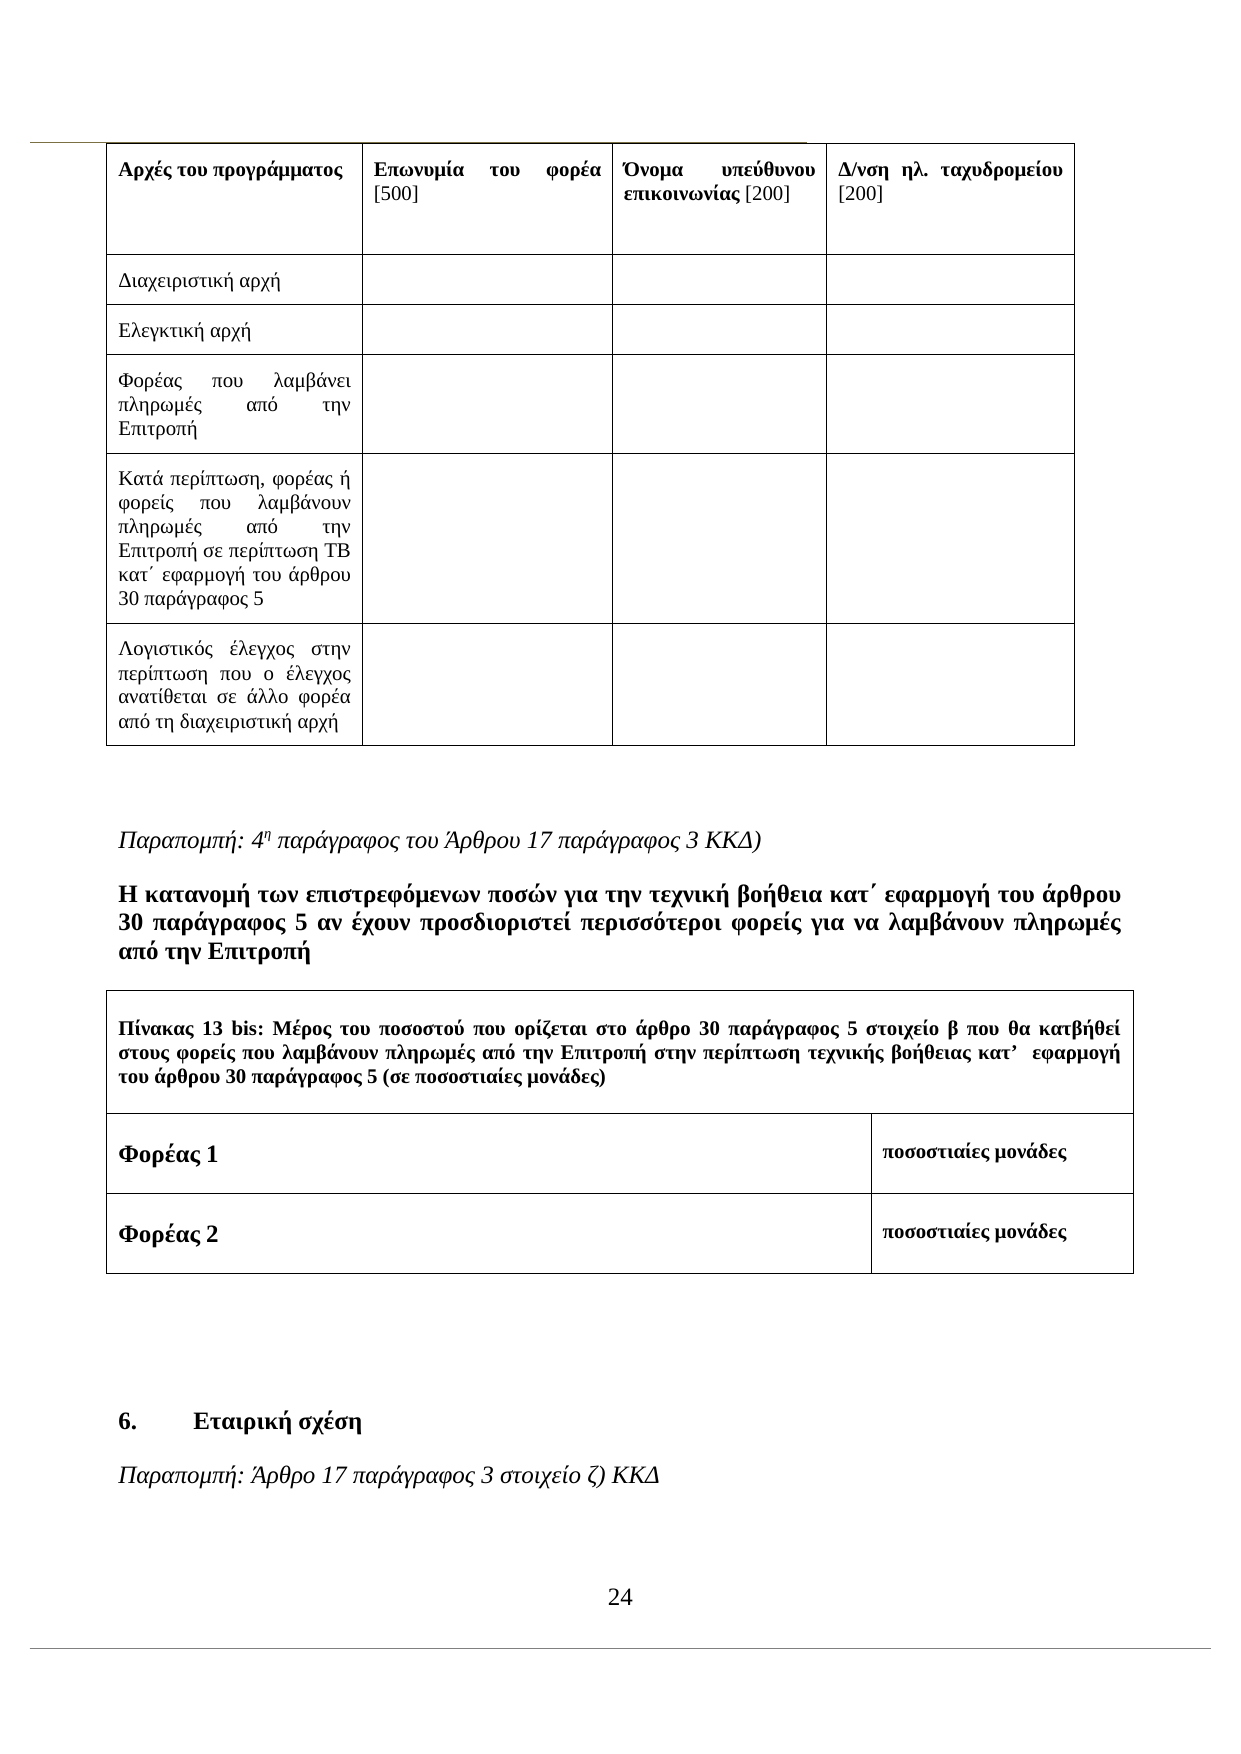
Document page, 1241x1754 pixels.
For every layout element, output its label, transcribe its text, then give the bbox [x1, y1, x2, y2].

table_cell ποσοστιαίες µονάδες [872, 1194, 1133, 1273]
table_cell Επωνυμία του φορέα [500] [363, 144, 612, 254]
table_cell [613, 255, 826, 304]
table_cell [613, 454, 826, 623]
table_cell Φορέας 1 [107, 1114, 871, 1193]
table_cell [613, 305, 826, 354]
text Παραπομπή: 4η παράγραφος του Άρθρου 17 παράγραφος 3 ΚΚΔ) [118, 825, 1122, 854]
table_cell Αρχές του προγράμματος [107, 144, 362, 254]
table_cell [363, 624, 612, 745]
table_cell [613, 355, 826, 452]
table_cell Διαχειριστική αρχή [107, 255, 362, 304]
table_cell Λογιστικός έλεγχος στην περίπτωση που ο έλεγχος ανατίθεται σε άλλο φορέα από τη διαχειριστική αρχή [107, 624, 362, 745]
table_header Πίνακας 13 bis: Μέρος του ποσοστού που ορίζεται στο άρθρο 30 παράγραφος 5 στοιχείο β που θα κατβήθεί στους φορείς που λαμβάνουν πληρωμές από την Επιτροπή στην περίπτωση τεχνικής βοήθειας κατ’ εφαρμογή του άρθρου 30 παράγραφος 5 (σε ποσοστιαίες µονάδες) [107, 991, 1133, 1113]
text Η κατανοµή των επιστρεφόμενων ποσών για την τεχνική βοήθεια κατ΄ εφαρμογή του άρθρου 30 παράγραφος 5 αν έχουν προσδιοριστεί περισσότεροι φορείς για να λαμβάνουν πληρωμές από την Επιτροπή [118, 879, 1122, 965]
table_cell [827, 305, 1074, 354]
table_cell Φορέας που λαμβάνει πληρωμές από την Επιτροπή [107, 355, 362, 452]
table_cell Όνομα υπεύθυνου επικοινωνίας [200] [613, 144, 826, 254]
table_cell [363, 355, 612, 452]
table_cell [613, 624, 826, 745]
text Παραπομπή: Άρθρο 17 παράγραφος 3 στοιχείο ζ) ΚΚΔ [118, 1460, 1122, 1489]
table_cell Φορέας 2 [107, 1194, 871, 1273]
table_cell [363, 454, 612, 623]
list Εταιρική σχέση [118, 1406, 1122, 1435]
table_cell ποσοστιαίες µονάδες [872, 1114, 1133, 1193]
table_cell [827, 255, 1074, 304]
table_cell [363, 255, 612, 304]
table_cell Ελεγκτική αρχή [107, 305, 362, 354]
table_cell [827, 624, 1074, 745]
table_cell [363, 305, 612, 354]
table_cell [827, 355, 1074, 452]
table_cell [827, 454, 1074, 623]
table_cell Δ/νση ηλ. ταχυδρομείου [200] [827, 144, 1074, 254]
table_cell Κατά περίπτωση, φορέας ή φορείς που λαμβάνουν πληρωμές από την Επιτροπή σε περίπτωση ΤΒ κατ΄ εφαρμογή του άρθρου 30 παράγραφος 5 [107, 454, 362, 623]
